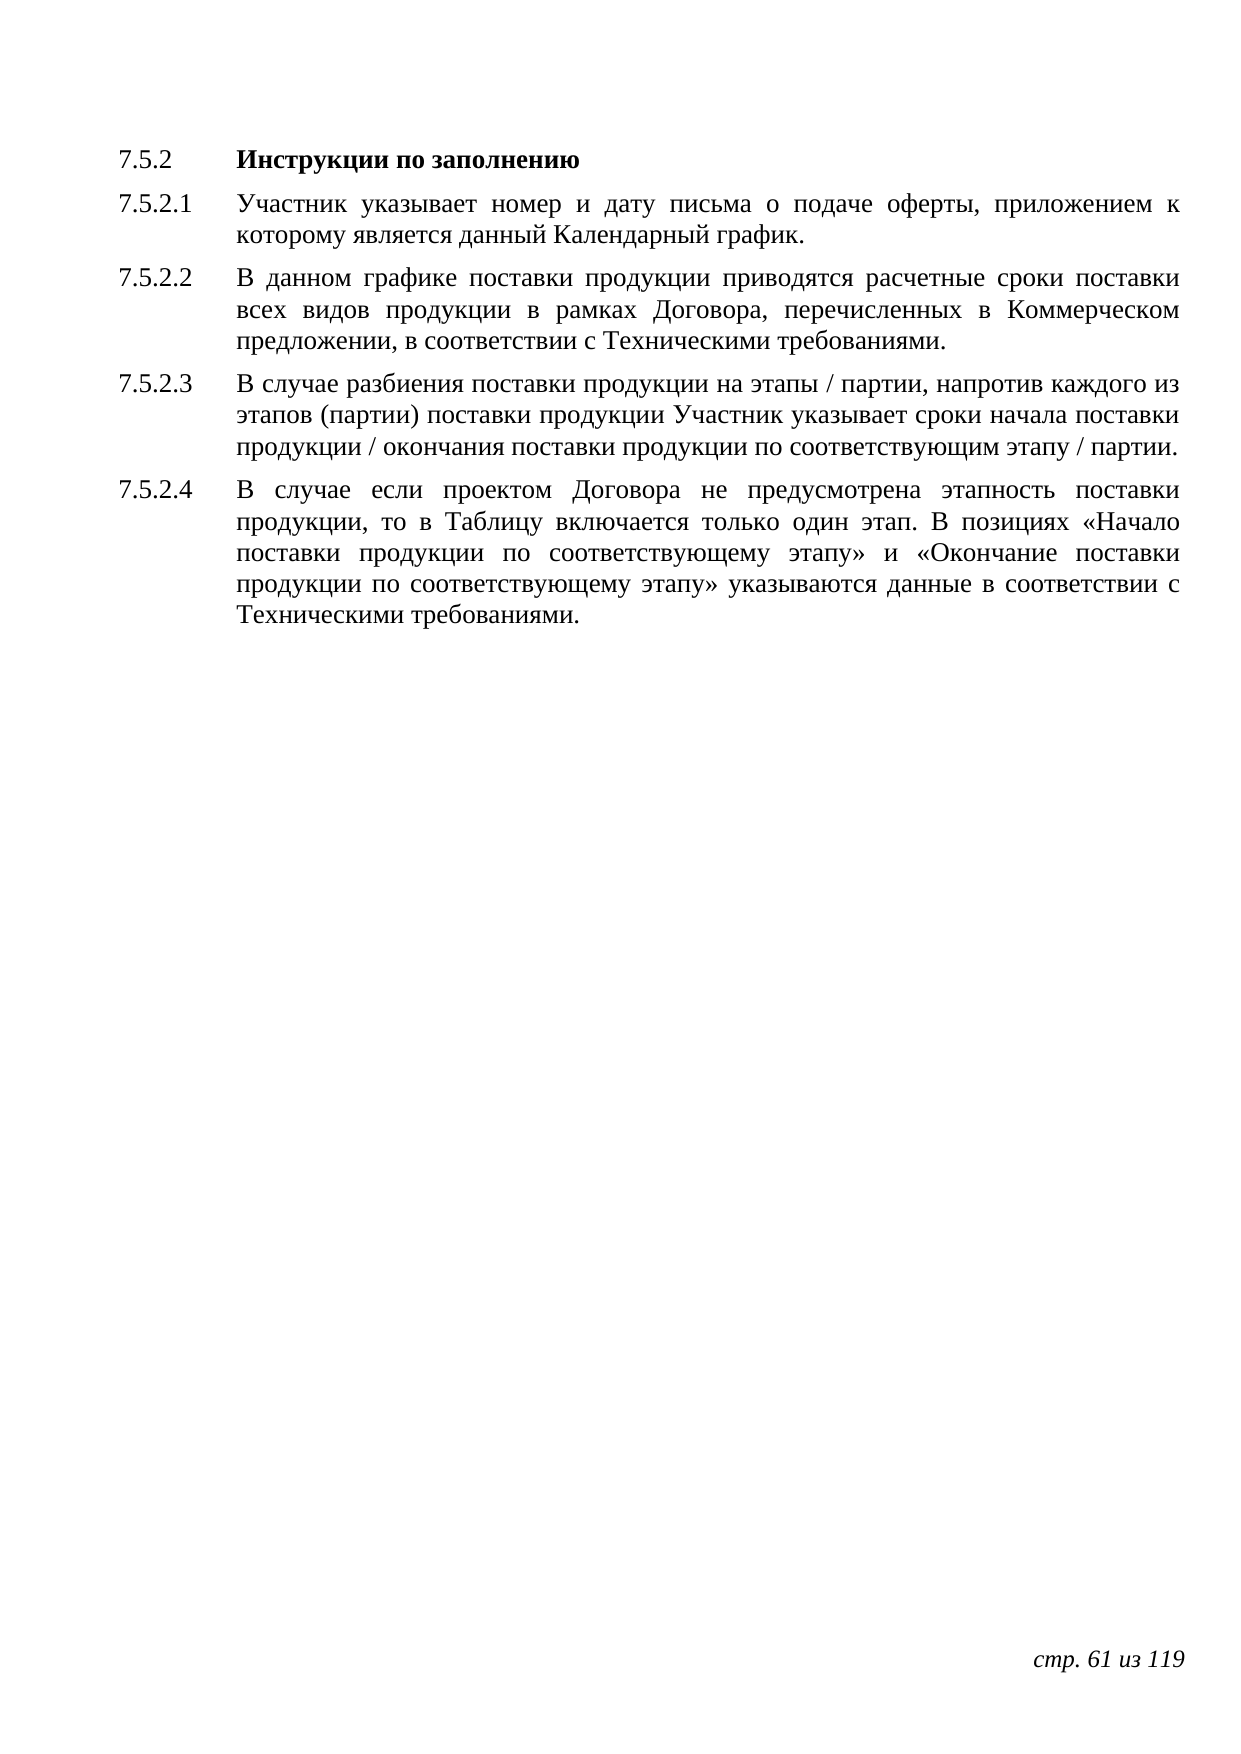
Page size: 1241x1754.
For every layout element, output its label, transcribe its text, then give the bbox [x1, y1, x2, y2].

text Инструкции по заполнению [118, 143, 1181, 174]
text В данном графике поставки продукции приводятся расчетные сроки поставки всех видов продукции в рамках Договора, перечисленных в Коммерческом предложении, в соответствии с Техническими требованиями. [118, 262, 1181, 355]
text Участник указывает номер и дату письма о подаче оферты, приложением к которому является данный Календарный график. [118, 187, 1181, 249]
text В случае разбиения поставки продукции на этапы / партии, напротив каждого из этапов (партии) поставки продукции Участник указывает сроки начала поставки продукции / окончания поставки продукции по соответствующим этапу / партии. [118, 367, 1181, 461]
text В случае если проектом Договора не предусмотрена этапность поставки продукции, то в Таблицу включается только один этап. В позициях «Начало поставки продукции по соответствующему этапу» и «Окончание поставки продукции по соответствующему этапу» указываются данные в соответствии с Техническими требованиями. [118, 473, 1181, 629]
